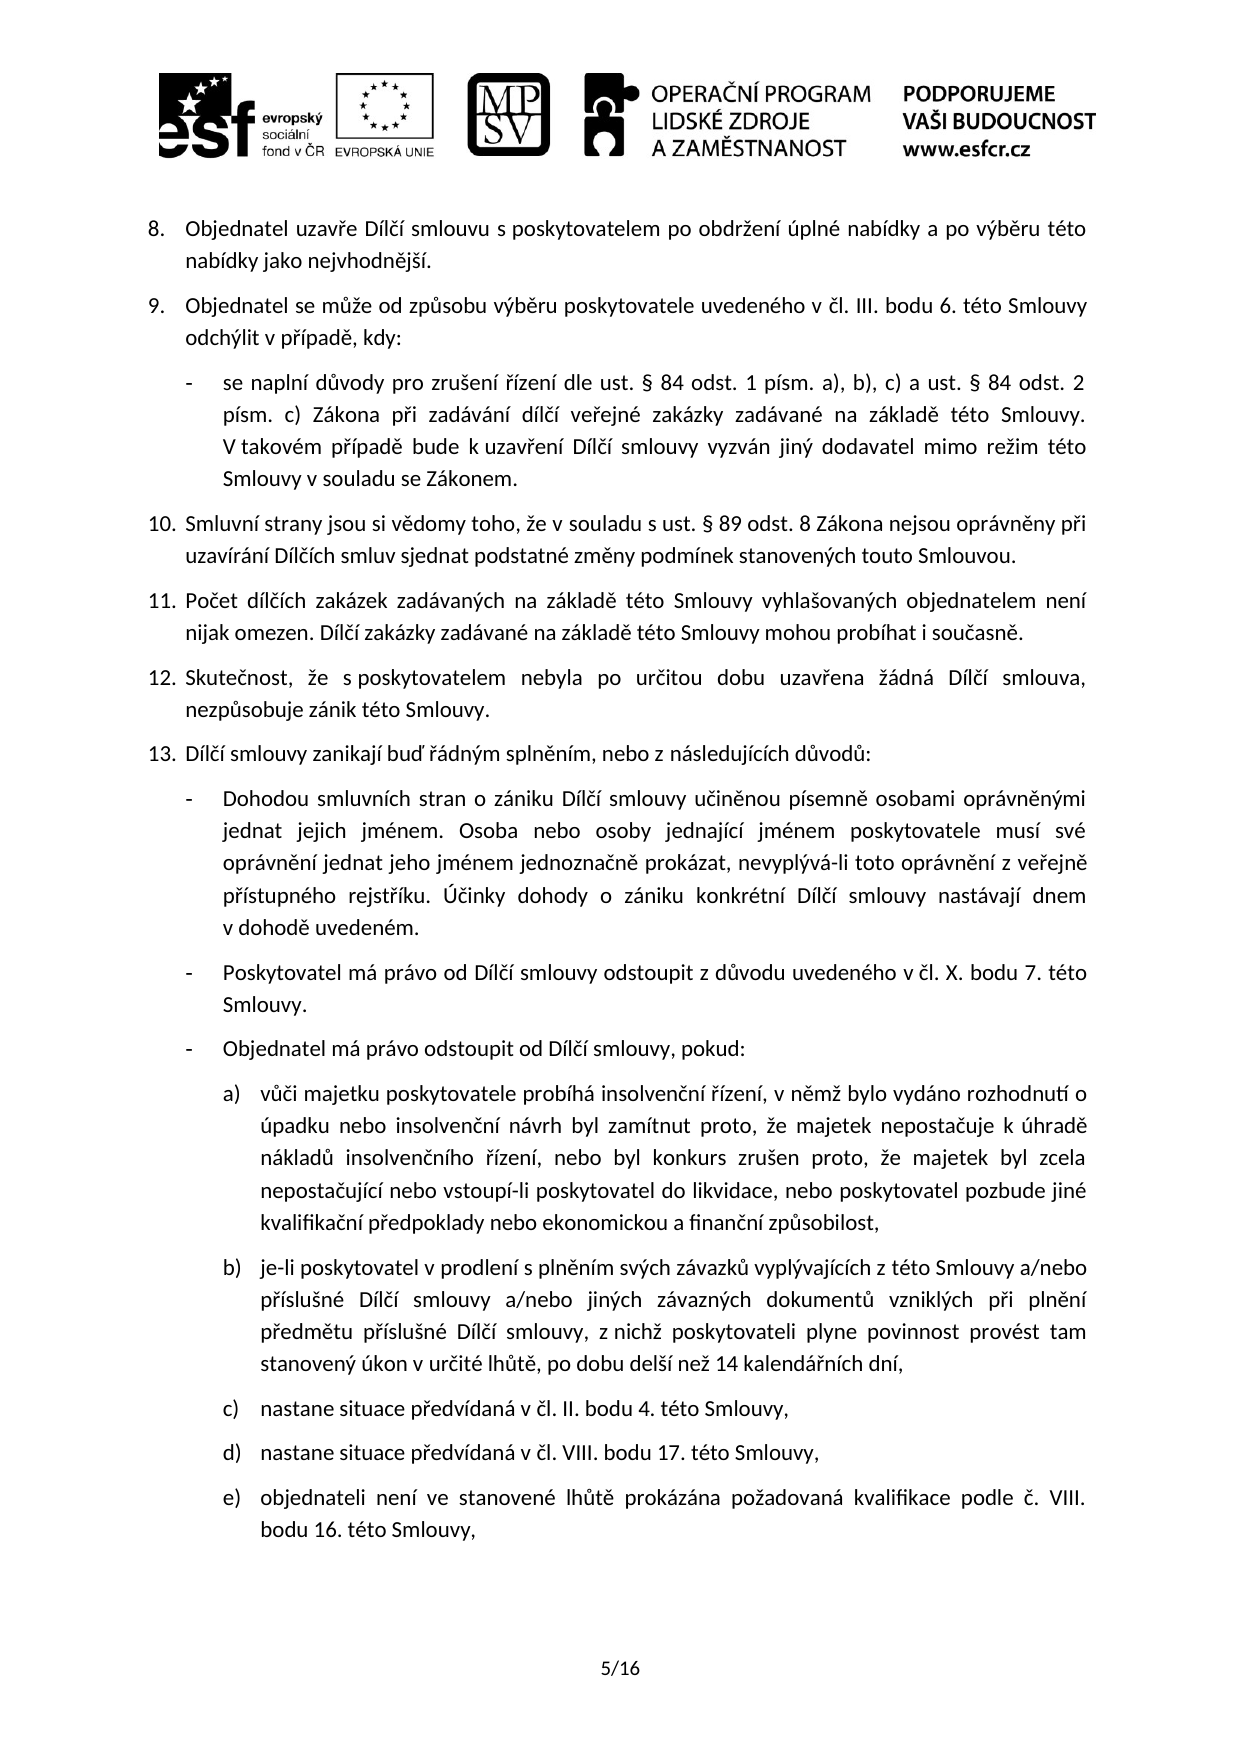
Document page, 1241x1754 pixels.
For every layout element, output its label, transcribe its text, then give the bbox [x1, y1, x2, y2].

list Objednatel má právo odstoupit od Dílčí smlouvy, pokud: [185, 1034, 1087, 1062]
list nastane situace předvídaná v čl. VIII. bodu 17. této Smlouvy, [223, 1438, 1087, 1467]
list Objednatel uzavře Dílčí smlouvu s poskytovatelem po obdržení úplné nabídky a po výběru této nabídky jako nejvhodnější. [148, 214, 1087, 274]
list Poskytovatel má právo od Dílčí smlouvy odstoupit z důvodu uvedeného v čl. X. bodu 7. této Smlouvy. [185, 958, 1087, 1018]
list Smluvní strany jsou si vědomy toho, že v souladu s ust. § 89 odst. 8 Zákona nejsou oprávněny při uzavírání Dílčích smluv sjednat podstatné změny podmínek stanovených touto Smlouvou. [148, 509, 1087, 569]
list objednateli není ve stanovené lhůtě prokázána požadovaná kvalifikace podle č. VIII. bodu 16. této Smlouvy, [223, 1483, 1087, 1543]
list Skutečnost, že s poskytovatelem nebyla po určitou dobu uzavřena žádná Dílčí smlouva, nezpůsobuje zánik této Smlouvy. [148, 663, 1087, 723]
picture [159, 73, 1096, 162]
list vůči majetku poskytovatele probíhá insolvenční řízení, v němž bylo vydáno rozhodnutí o úpadku nebo insolvenční návrh byl zamítnut proto, že majetek nepostačuje k úhradě nákladů insolvenčního řízení, nebo byl konkurs zrušen proto, že majetek byl zcela nepostačující nebo vstoupí-li poskytovatel do likvidace, nebo poskytovatel pozbude jiné kvalifikační předpoklady nebo ekonomickou a finanční způsobilost, [223, 1079, 1087, 1236]
list je-li poskytovatel v prodlení s plněním svých závazků vyplývajících z této Smlouvy a/nebo příslušné Dílčí smlouvy a/nebo jiných závazných dokumentů vzniklých při plnění předmětu příslušné Dílčí smlouvy, z nichž poskytovateli plyne povinnost provést tam stanovený úkon v určité lhůtě, po dobu delší než 14 kalendářních dní, [223, 1253, 1087, 1377]
list Počet dílčích zakázek zadávaných na základě této Smlouvy vyhlašovaných objednatelem není nijak omezen. Dílčí zakázky zadávané na základě této Smlouvy mohou probíhat i současně. [148, 586, 1087, 646]
list Dohodou smluvních stran o zániku Dílčí smlouvy učiněnou písemně osobami oprávněnými jednat jejich jménem. Osoba nebo osoby jednající jménem poskytovatele musí své oprávnění jednat jeho jménem jednoznačně prokázat, nevyplývá-li toto oprávnění z veřejně přístupného rejstříku. Účinky dohody o zániku konkrétní Dílčí smlouvy nastávají dnem v dohodě uvedeném. [185, 784, 1087, 941]
list Dílčí smlouvy zanikají buď řádným splněním, nebo z následujících důvodů: [148, 739, 1087, 767]
list se naplní důvody pro zrušení řízení dle ust. § 84 odst. 1 písm. a), b), c) a ust. § 84 odst. 2 písm. c) Zákona při zadávání dílčí veřejné zakázky zadávané na základě této Smlouvy. V takovém případě bude k uzavření Dílčí smlouvy vyzván jiný dodavatel mimo režim této Smlouvy v souladu se Zákonem. [185, 368, 1087, 492]
list nastane situace předvídaná v čl. II. bodu 4. této Smlouvy, [223, 1394, 1087, 1422]
list Objednatel se může od způsobu výběru poskytovatele uvedeného v čl. III. bodu 6. této Smlouvy odchýlit v případě, kdy: [148, 291, 1087, 351]
